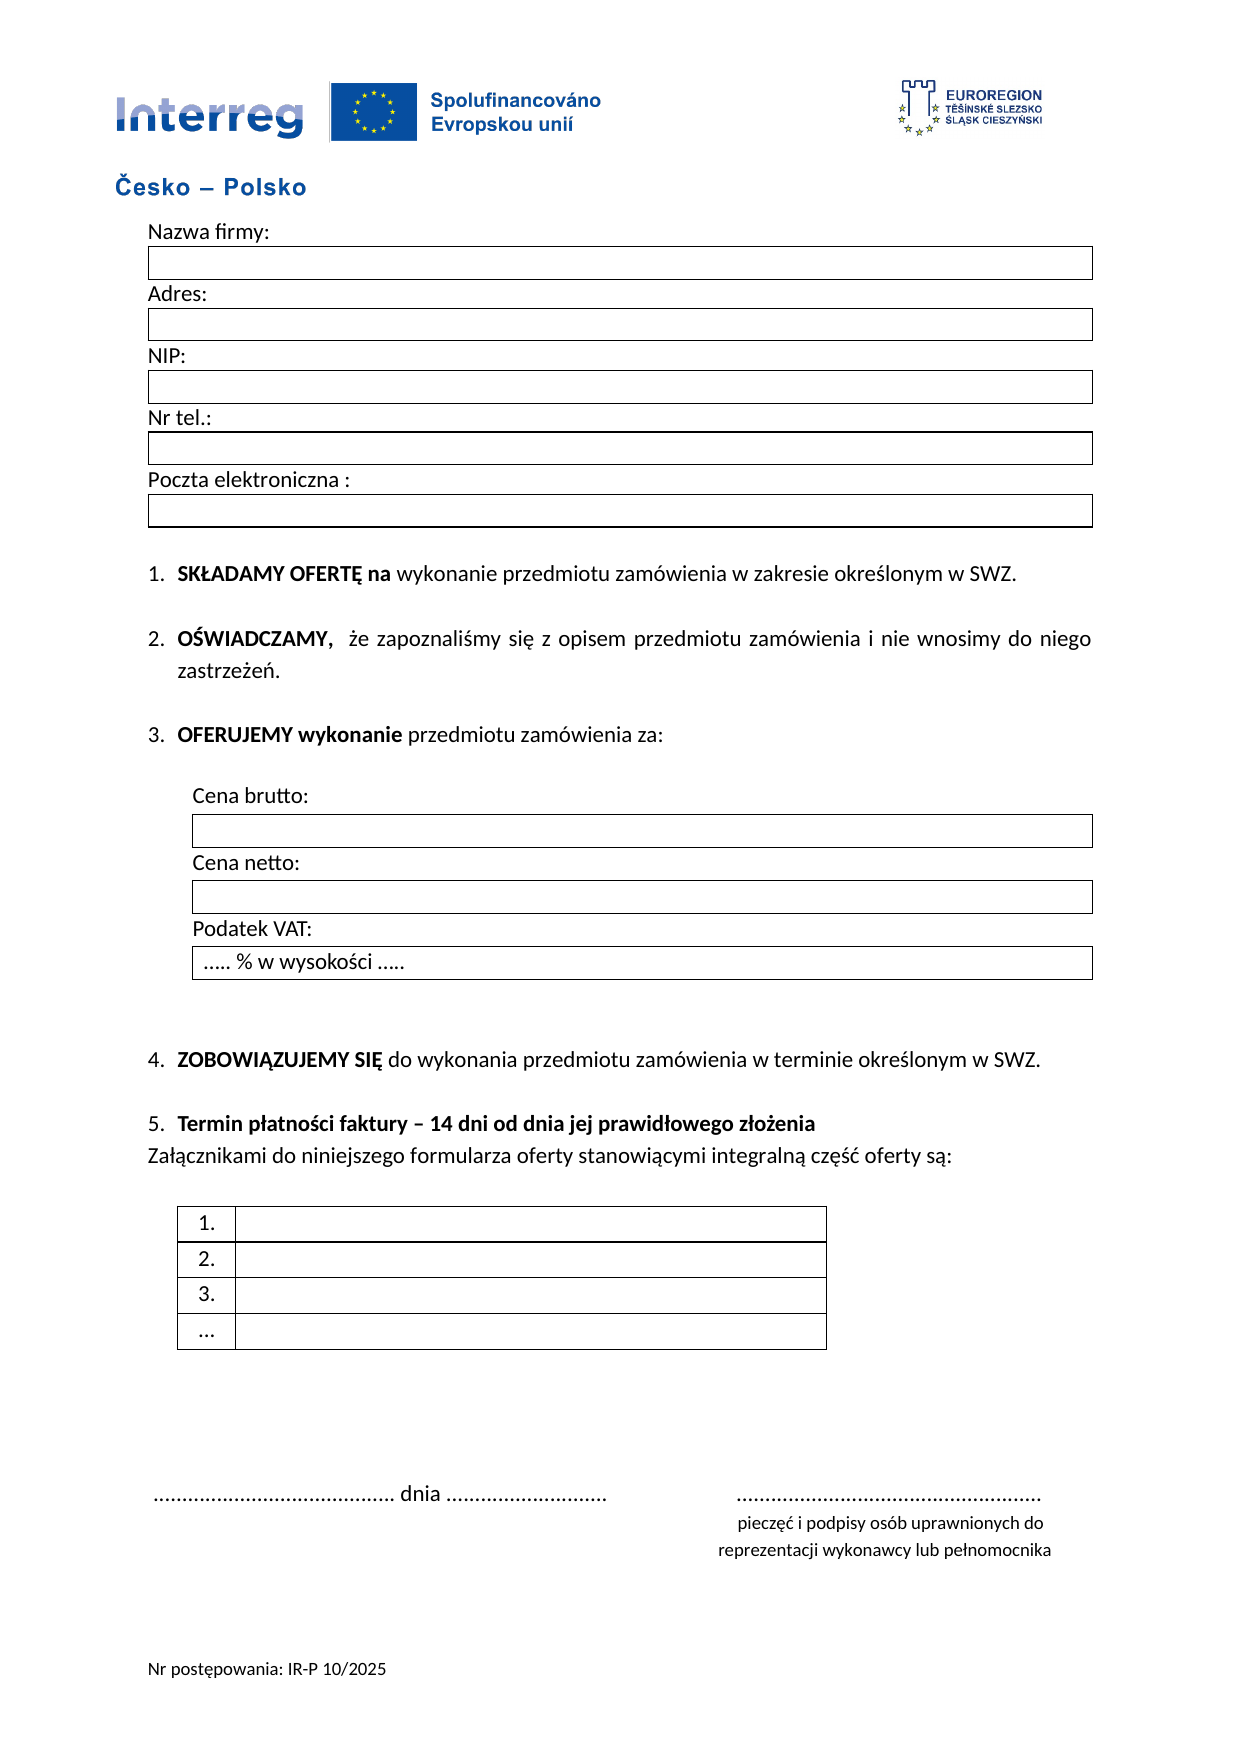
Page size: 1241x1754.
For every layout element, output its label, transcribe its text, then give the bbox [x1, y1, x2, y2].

table_header ….. % w wysokości ….. [193, 947, 1092, 979]
text NIP: [148, 341, 1093, 369]
text Podatek VAT: [177, 914, 1093, 942]
list ZOBOWIĄZUJEMY SIĘ do wykonania przedmiotu zamówienia w terminie określonym w SWZ. [148, 1045, 1093, 1073]
table_cell [236, 1278, 826, 1313]
picture [112, 77, 603, 201]
table_header [149, 495, 1092, 526]
table_header [149, 247, 1092, 278]
table_cell [236, 1243, 826, 1277]
list Termin płatności faktury – 14 dni od dnia jej prawidłowego złożenia [148, 1109, 1093, 1137]
text Nr tel.: [148, 404, 1093, 431]
text reprezentacji wykonawcy lub pełnomocnika [148, 1538, 1093, 1561]
table_header [149, 433, 1092, 464]
table_cell 2. [178, 1243, 235, 1277]
text .......................................... dnia ............................ ..................................................... [148, 1479, 1093, 1507]
table_cell [236, 1314, 826, 1349]
table_header [149, 309, 1092, 340]
list SKŁADAMY OFERTĘ na wykonanie przedmiotu zamówienia w zakresie określonym w SWZ. [148, 559, 1093, 588]
text Adres: [148, 280, 1093, 307]
table_header [236, 1207, 826, 1241]
table_header [193, 881, 1092, 913]
table_header [193, 815, 1092, 847]
text Załącznikami do niniejszego formularza oferty stanowiącymi integralną część oferty są: [148, 1141, 1093, 1169]
table_header [149, 371, 1092, 402]
text Cena netto: [177, 848, 1093, 876]
table_cell ... [178, 1314, 235, 1349]
list OŚWIADCZAMY, że zapoznaliśmy się z opisem przedmiotu zamówienia i nie wnosimy do niego zastrzeżeń. [148, 624, 1093, 684]
table_cell 3. [178, 1278, 235, 1313]
table_header 1. [178, 1207, 235, 1241]
text pieczęć i podpisy osób uprawnionych do [148, 1511, 1093, 1534]
list OFERUJEMY wykonanie przedmiotu zamówienia za: [148, 721, 1093, 748]
picture [895, 77, 1046, 139]
text Nazwa firmy: [148, 217, 1093, 246]
text Poczta elektroniczna : [148, 465, 1093, 493]
text Cena brutto: [177, 781, 1093, 809]
